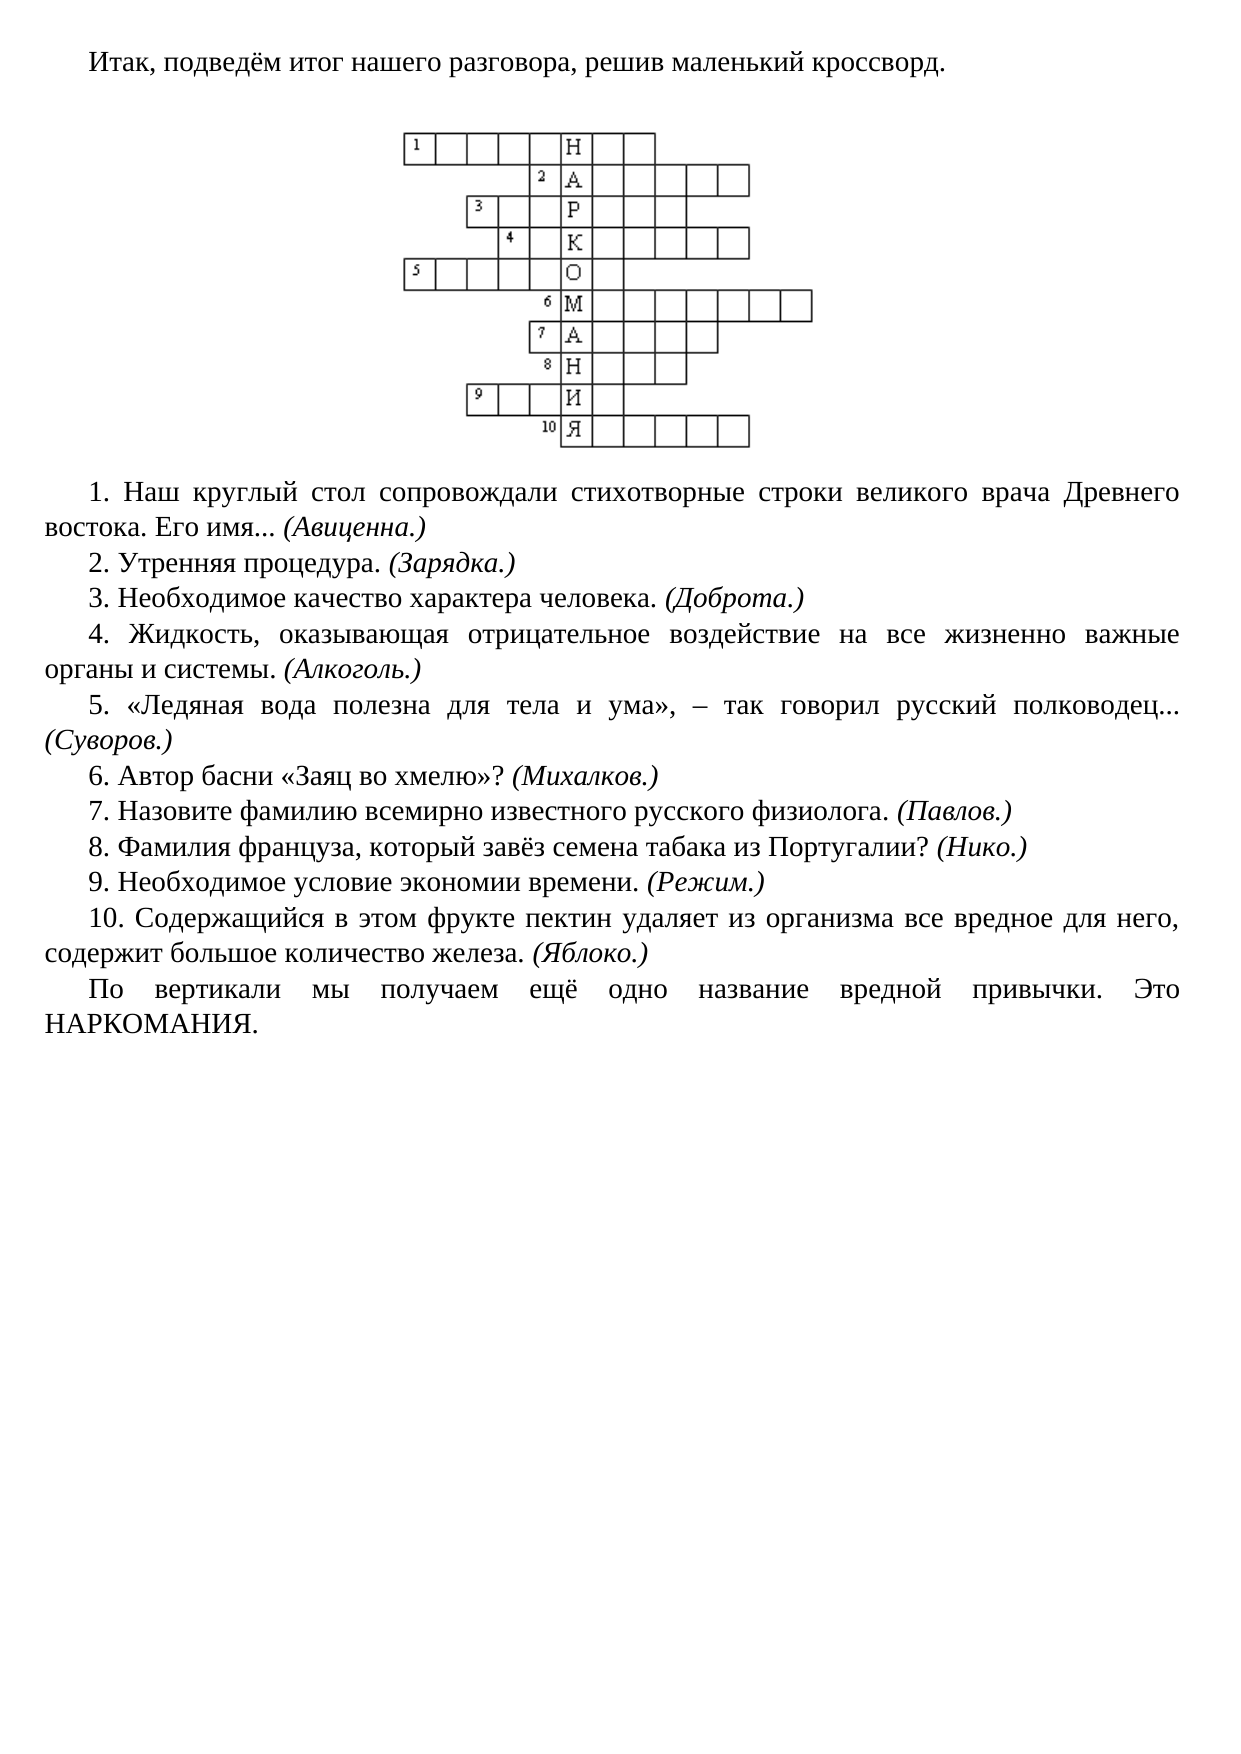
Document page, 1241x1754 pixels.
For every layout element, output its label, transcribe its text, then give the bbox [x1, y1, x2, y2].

text 7. Назовите фамилию всемирно известного русского физиолога. (Павлов.) [44, 793, 1181, 827]
text 8. Фамилия француза, который завёз семена табака из Португалии? (Нико.) [44, 829, 1181, 862]
text По вертикали мы получаем ещё одно название вредной привычки. Это НАРКОМАНИЯ. [44, 971, 1181, 1040]
text 5. «Ледяная вода полезна для тела и ума», – так говорил русский полководец... (Суворов.) [44, 687, 1181, 756]
text 10. Содержащийся в этом фрукте пектин удаляет из организма все вредное для него, содержит большое количество железа. (Яблоко.) [44, 900, 1181, 969]
text Итак, подведём итог нашего разговора, решив маленький кроссворд. [44, 44, 1181, 78]
text 1. Наш круглый стол сопровождали стихотворные строки великого врача Древнего востока. Его имя... (Авиценна.) [44, 474, 1181, 543]
text 4. Жидкость, оказывающая отрицательное воздействие на все жизненно важные органы и системы. (Алкоголь.) [44, 616, 1181, 685]
picture [374, 111, 852, 473]
text 9. Необходимое условие экономии времени. (Режим.) [44, 864, 1181, 898]
text 2. Утренняя процедура. (Зарядка.) [44, 545, 1181, 578]
text 3. Необходимое качество характера человека. (Доброта.) [44, 580, 1181, 614]
text 6. Автор басни «Заяц во хмелю»? (Михалков.) [44, 758, 1181, 791]
